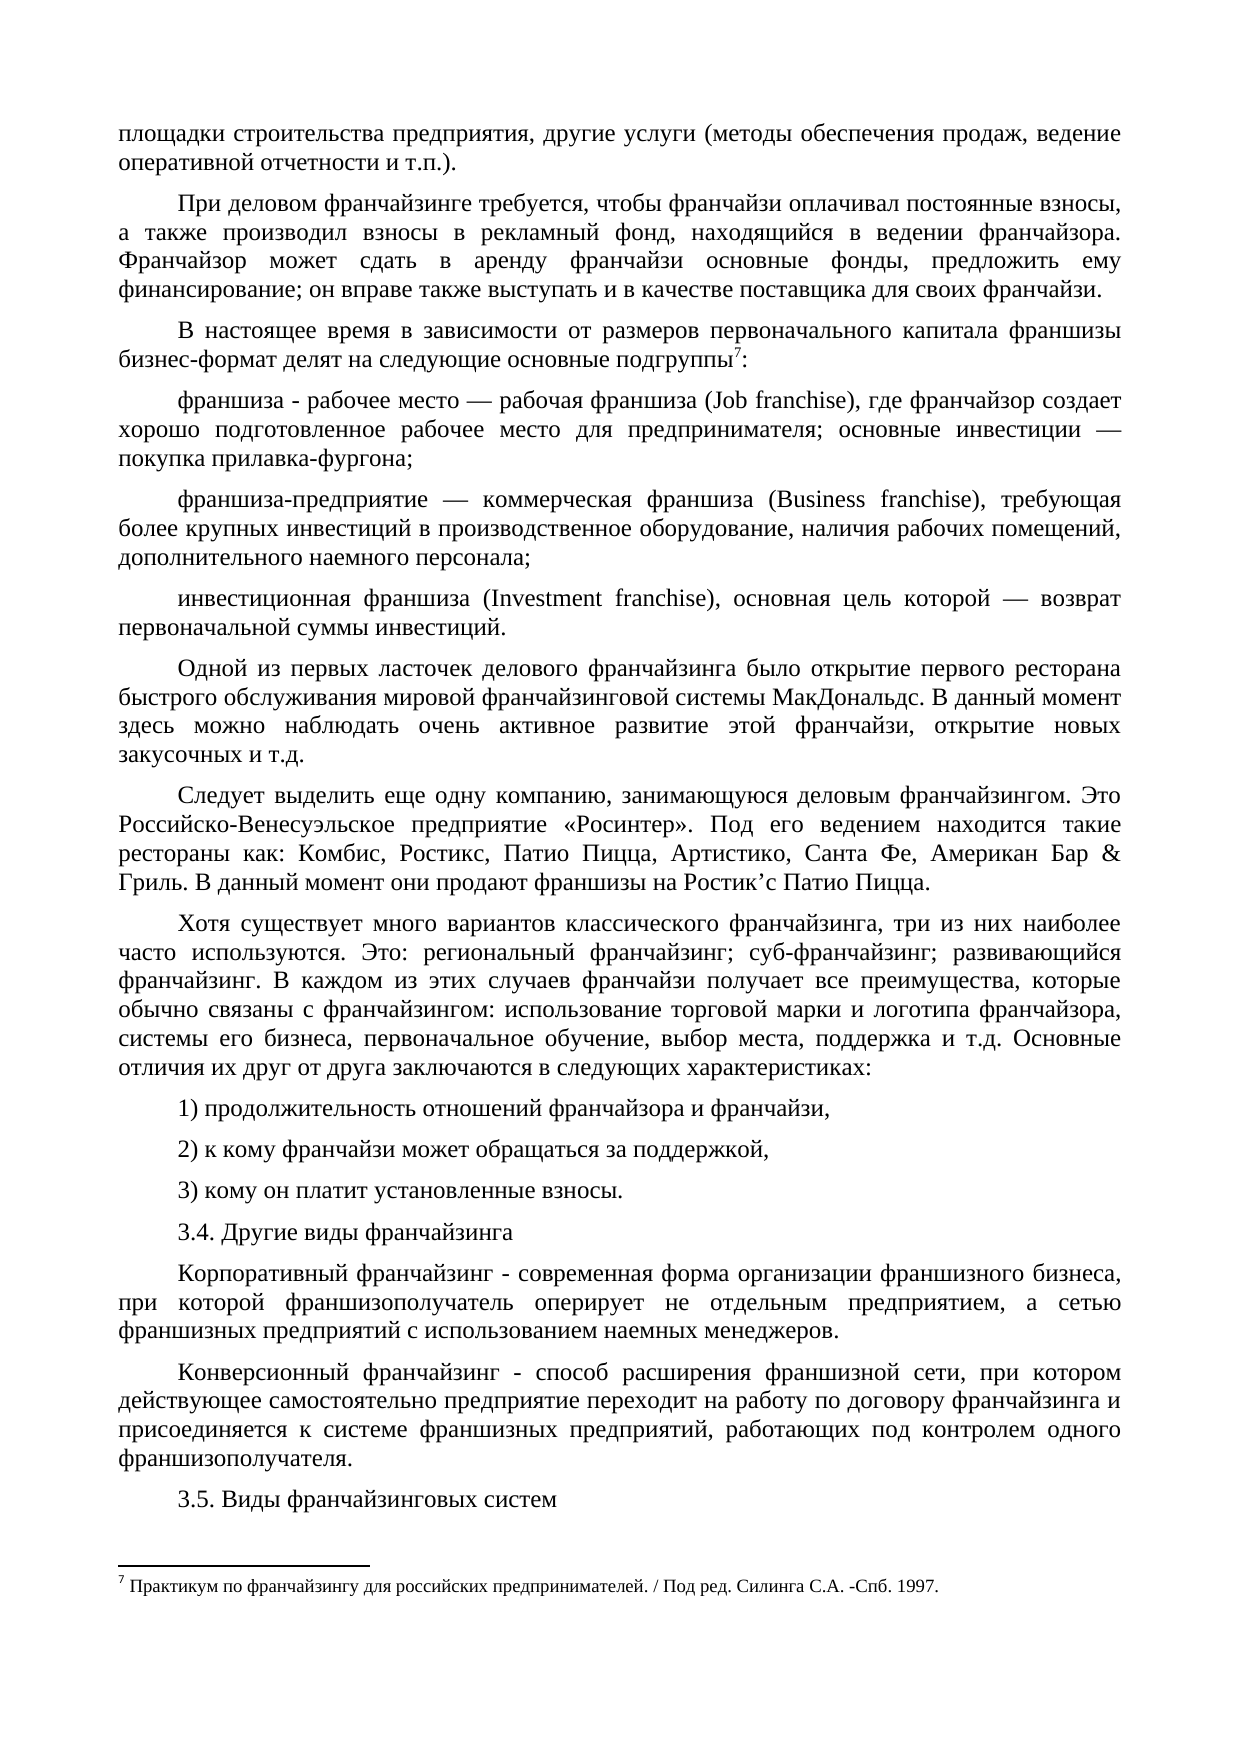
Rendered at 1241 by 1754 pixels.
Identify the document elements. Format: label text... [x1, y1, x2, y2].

text Следует выделить еще одну компанию, занимающуюся деловым франчайзингом. Это Российско-Венесуэльское предприятие «Росинтер». Под его ведением находится такие рестораны как: Комбис, Ростикс, Патио Пицца, Артистико, Санта Фе, Американ Бар & Гриль. В данный момент они продают франшизы на Ростик’с Патио Пицца. [118, 781, 1122, 896]
text 3.5. Виды франчайзинговых систем [118, 1484, 1122, 1513]
text Конверсионный франчайзинг - способ расширения франшизной сети, при котором действующее самостоятельно предприятие переходит на работу по договору франчайзинга и присоединяется к системе франшизных предприятий, работающих под контролем одного франшизополучателя. [118, 1357, 1122, 1472]
text 1) продолжительность отношений франчайзора и франчайзи, [118, 1093, 1122, 1122]
text Хотя существует много вариантов классического франчайзинга, три из них наиболее часто используются. Это: региональный франчайзинг; суб-франчайзинг; развивающийся франчайзинг. В каждом из этих случаев франчайзи получает все преимущества, которые обычно связаны с франчайзингом: использование торговой марки и логотипа франчайзора, системы его бизнеса, первоначальное обучение, выбор места, поддержка и т.д. Основные отличия их друг от друга заключаются в следующих характеристиках: [118, 908, 1122, 1081]
text 3.4. Другие виды франчайзинга [118, 1217, 1122, 1246]
text При деловом франчайзинге требуется, чтобы франчайзи оплачивал постоянные взносы, а также производил взносы в рекламный фонд, находящийся в ведении франчайзора. Франчайзор может сдать в аренду франчайзи основные фонды, предложить ему финансирование; он вправе также выступать и в качестве поставщика для своих франчайзи. [118, 188, 1122, 303]
text инвестиционная франшиза (Investment franchise), основная цель которой — возврат первоначальной суммы инвестиций. [118, 583, 1122, 641]
text 2) к кому франчайзи может обращаться за поддержкой, [118, 1134, 1122, 1163]
text Корпоративный франчайзинг - современная форма организации франшизного бизнеса, при которой франшизополучатель оперирует не отдельным предприятием, а сетью франшизных предприятий с использованием наемных менеджеров. [118, 1258, 1122, 1344]
text франшиза-предприятие — коммерческая франшиза (Business franchise), требующая более крупных инвестиций в производственное оборудование, наличия рабочих помещений, дополнительного наемного персонала; [118, 484, 1122, 571]
text Одной из первых ласточек делового франчайзинга было открытие первого ресторана быстрого обслуживания мировой франчайзинговой системы МакДональдс. В данный момент здесь можно наблюдать очень активное развитие этой франчайзи, открытие новых закусочных и т.д. [118, 653, 1122, 768]
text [118, 118, 1122, 176]
text В настоящее время в зависимости от размеров первоначального капитала франшизы бизнес-формат делят на следующие основные подгруппы: [118, 316, 1122, 373]
text франшиза - рабочее место — рабочая франшиза (Job franchise), где франчайзор создает хорошо подготовленное рабочее место для предпринимателя; основные инвестиции — покупка прилавка-фургона; [118, 386, 1122, 472]
text 3) кому он платит установленные взносы. [118, 1176, 1122, 1204]
